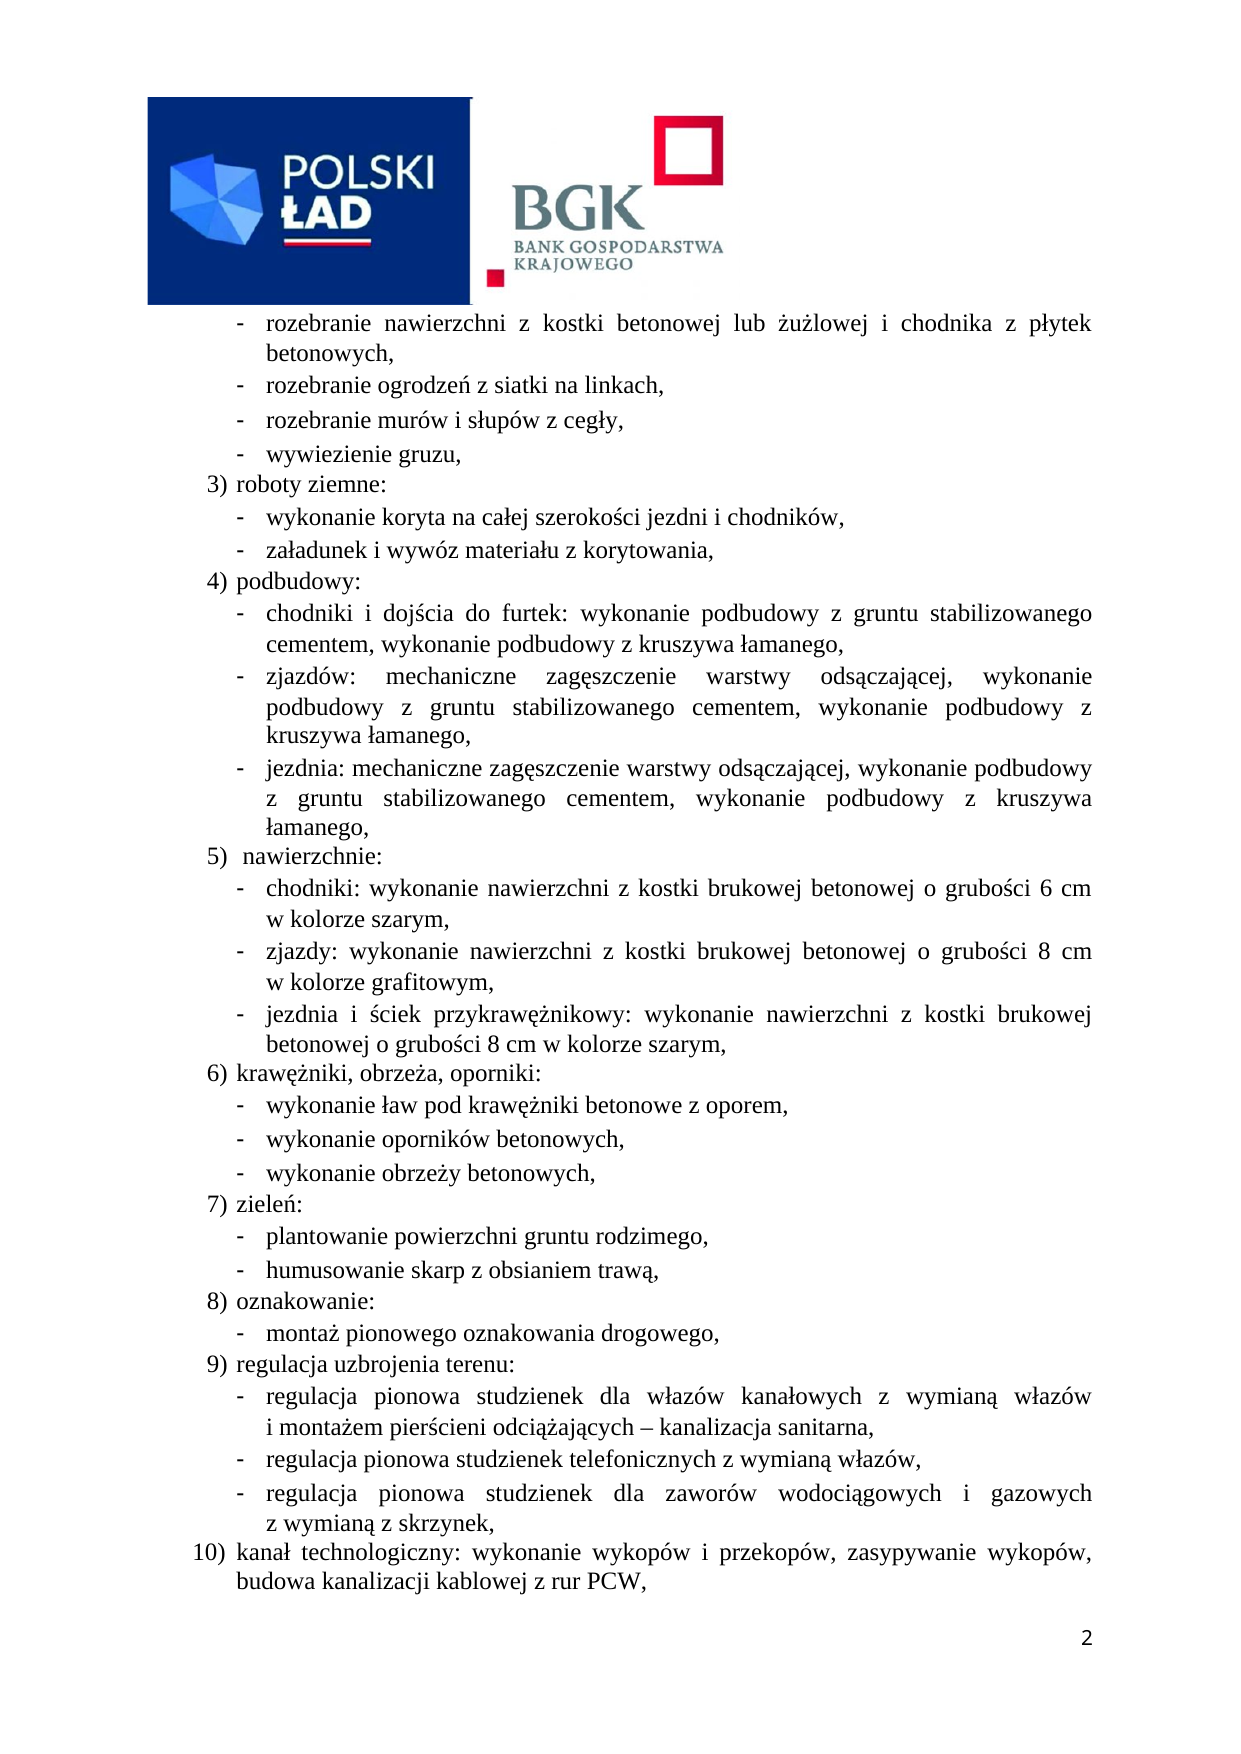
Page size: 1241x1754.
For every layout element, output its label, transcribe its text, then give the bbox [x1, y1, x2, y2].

list chodniki: wykonanie nawierzchni z kostki brukowej betonowej o grubości 6 cm w kolorze szarym, [236, 870, 1093, 932]
list kanał technologiczny: wykonanie wykopów i przekopów, zasypywanie wykopów, budowa kanalizacji kablowej z rur PCW, [192, 1537, 1093, 1595]
list wykonanie oporników betonowych, [236, 1121, 1093, 1155]
list zjazdów: mechaniczne zagęszczenie warstwy odsączającej, wykonanie podbudowy z gruntu stabilizowanego cementem, wykonanie podbudowy z kruszywa łamanego, [236, 658, 1093, 749]
list montaż pionowego oznakowania drogowego, [236, 1315, 1093, 1349]
list roboty ziemne: [207, 469, 1093, 498]
list regulacja pionowa studzienek dla włazów kanałowych z wymianą włazów i montażem pierścieni odciążających – kanalizacja sanitarna, [236, 1377, 1093, 1440]
list plantowanie powierzchni gruntu rodzimego, [236, 1218, 1093, 1252]
list regulacja uzbrojenia terenu: [207, 1349, 1093, 1377]
list wywiezienie gruzu, [236, 435, 1093, 469]
list regulacja pionowa studzienek dla zaworów wodociągowych i gazowych z wymianą z skrzynek, [236, 1474, 1093, 1537]
picture [147, 97, 740, 305]
list podbudowy: [207, 566, 1093, 595]
list rozebranie murów i słupów z cegły, [236, 401, 1093, 435]
list rozebranie ogrodzeń z siatki na linkach, [236, 367, 1093, 401]
list wykonanie koryta na całej szerokości jezdni i chodników, [236, 498, 1093, 532]
list chodniki i dojścia do furtek: wykonanie podbudowy z gruntu stabilizowanego cementem, wykonanie podbudowy z kruszywa łamanego, [236, 595, 1093, 658]
list jezdnia i ściek przykrawężnikowy: wykonanie nawierzchni z kostki brukowej betonowej o grubości 8 cm w kolorze szarym, [236, 995, 1093, 1058]
list oznakowanie: [207, 1286, 1093, 1315]
list nawierzchnie: [207, 841, 1093, 870]
list wykonanie obrzeży betonowych, [236, 1155, 1093, 1189]
list rozebranie nawierzchni z kostki betonowej lub żużlowej i chodnika z płytek betonowych, [236, 304, 1093, 367]
list zjazdy: wykonanie nawierzchni z kostki brukowej betonowej o grubości 8 cm w kolorze grafitowym, [236, 932, 1093, 995]
list krawężniki, obrzeża, oporniki: [207, 1058, 1093, 1087]
list jezdnia: mechaniczne zagęszczenie warstwy odsączającej, wykonanie podbudowy z gruntu stabilizowanego cementem, wykonanie podbudowy z kruszywa łamanego, [236, 749, 1093, 841]
list zieleń: [207, 1189, 1093, 1218]
list wykonanie ław pod krawężniki betonowe z oporem, [236, 1087, 1093, 1121]
list humusowanie skarp z obsianiem trawą, [236, 1252, 1093, 1286]
list regulacja pionowa studzienek telefonicznych z wymianą włazów, [236, 1440, 1093, 1474]
list załadunek i wywóz materiału z korytowania, [236, 532, 1093, 566]
